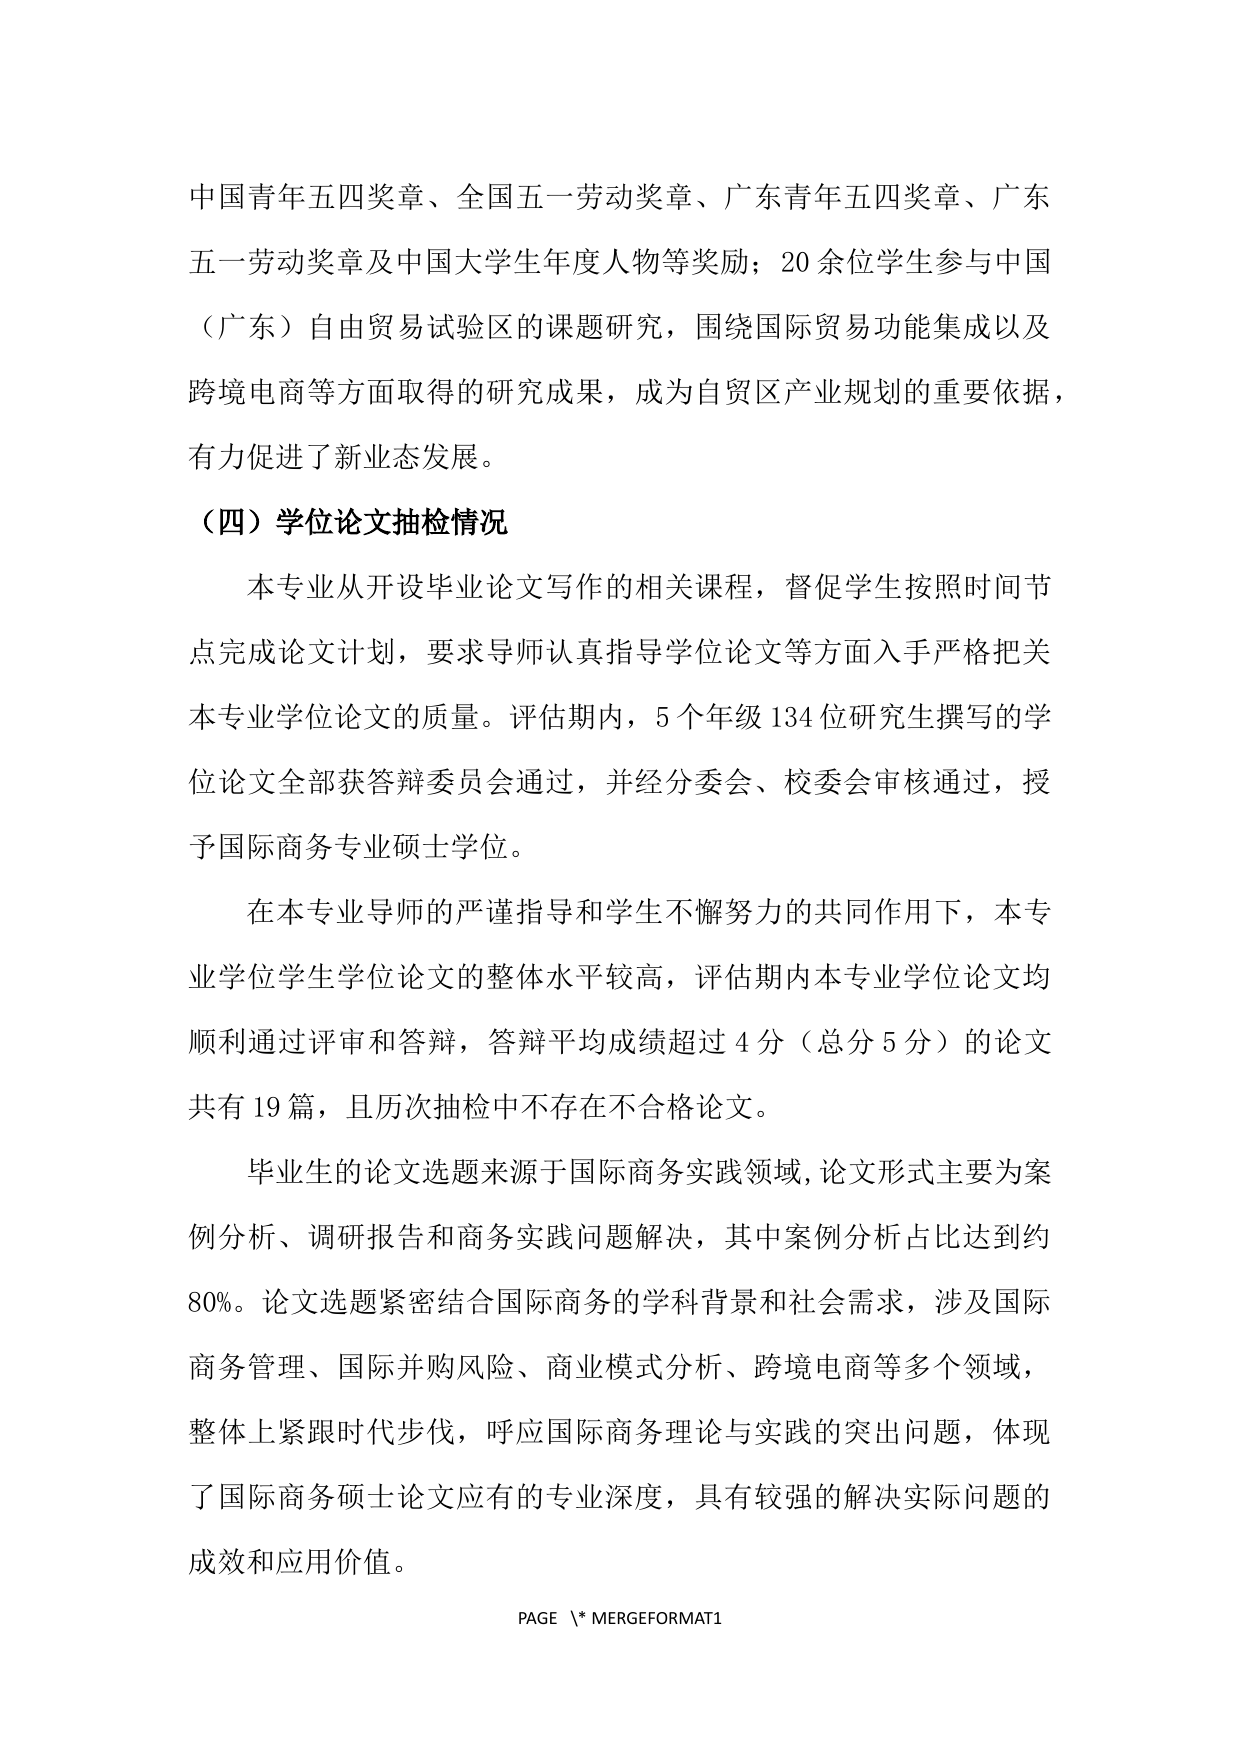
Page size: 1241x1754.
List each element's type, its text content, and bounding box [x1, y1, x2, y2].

subtitle （四）学位论文抽检情况 [187, 487, 1053, 552]
text 毕业生的论文选题来源于国际商务实践领域,论文形式主要为案例分析、调研报告和商务实践问题解决，其中案例分析占比达到约 80%。论文选题紧密结合国际商务的学科背景和社会需求，涉及国际商务管理、国际并购风险、商业模式分析、跨境电商等多个领域，整体上紧跟时代步伐，呼应国际商务理论与实践的突出问题，体现了国际商务硕士论文应有的专业深度，具有较强的解决实际问题的成效和应用价值。 [187, 1137, 1053, 1592]
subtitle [187, 162, 1053, 487]
text 在本专业导师的严谨指导和学生不懈努力的共同作用下，本专业学位学生学位论文的整体水平较高，评估期内本专业学位论文均顺利通过评审和答辩，答辩平均成绩超过4分（总分5分）的论文共有19篇，且历次抽检中不存在不合格论文。 [187, 877, 1053, 1137]
text 本专业从开设毕业论文写作的相关课程，督促学生按照时间节点完成论文计划，要求导师认真指导学位论文等方面入手严格把关本专业学位论文的质量。评估期内，5个年级134位研究生撰写的学位论文全部获答辩委员会通过，并经分委会、校委会审核通过，授予国际商务专业硕士学位。 [187, 552, 1053, 877]
